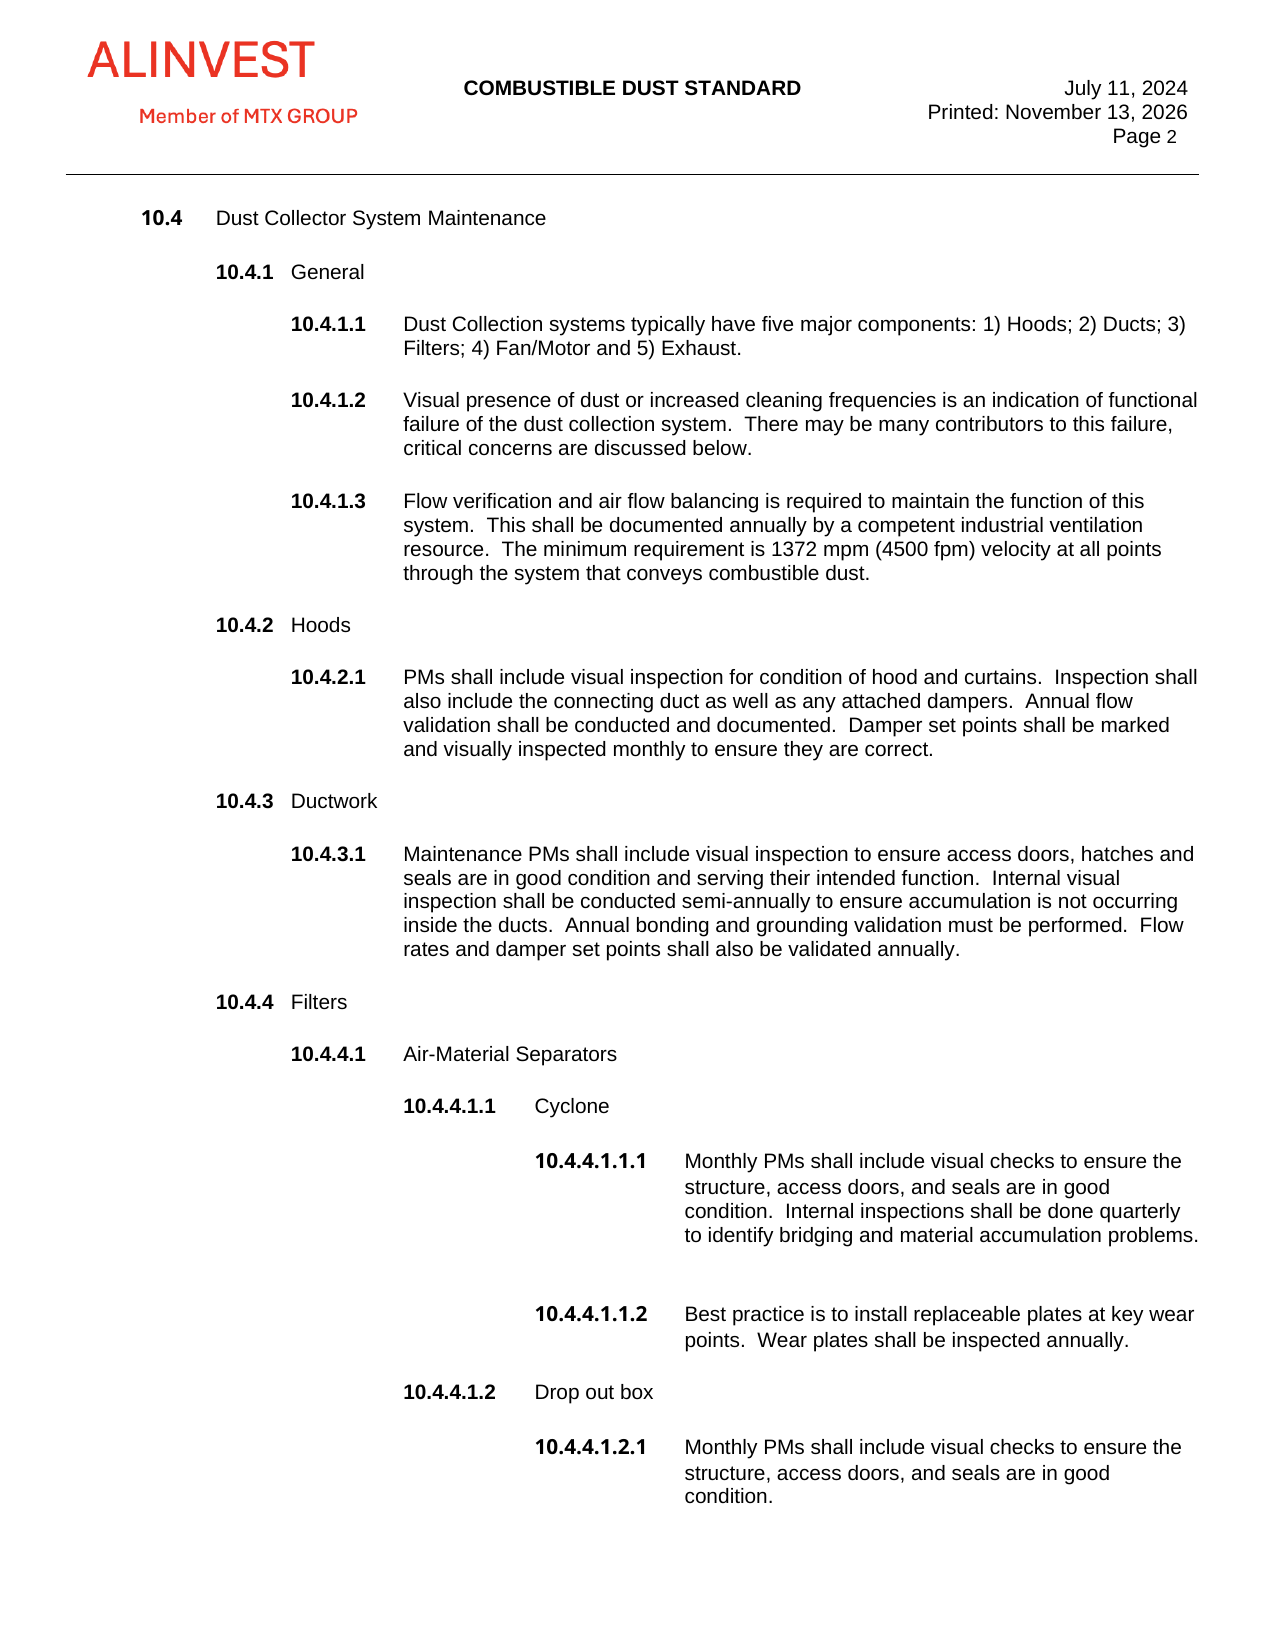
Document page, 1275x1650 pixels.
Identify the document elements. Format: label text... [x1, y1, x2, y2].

list Maintenance PMs shall include visual inspection to ensure access doors, hatches and seals are in good condition and serving their intended function. Internal visual inspection shall be conducted semi-annually to ensure accumulation is not occurring inside the ducts. Annual bonding and grounding validation must be performed. Flow rates and damper set points shall also be validated annually. [291, 841, 1200, 989]
list Monthly PMs shall include visual checks to ensure the structure, access doors, and seals are in good condition. Internal inspections shall be done quarterly to identify bridging and material accumulation problems. [534, 1146, 1200, 1299]
list Ductwork [216, 789, 1200, 841]
list Best practice is to install replaceable plates at key wear points. Wear plates shall be inspected annually. [534, 1299, 1200, 1380]
list Flow verification and air flow balancing is required to maintain the function of this system. This shall be documented annually by a competent industrial ventilation resource. The minimum requirement is 1372 mpm (4500 fpm) velocity at all points through the system that conveys combustible dust. [291, 488, 1200, 613]
picture [76, 28, 367, 134]
list General [216, 260, 1200, 312]
list Cyclone [403, 1094, 1200, 1146]
list Dust Collection systems typically have five major components: 1) Hoods; 2) Ducts; 3) Filters; 4) Fan/Motor and 5) Exhaust. [291, 312, 1200, 388]
list PMs shall include visual inspection for condition of hood and curtains. Inspection shall also include the connecting duct as well as any attached dampers. Annual flow validation shall be conducted and documented. Damper set points shall be marked and visually inspected monthly to ensure they are correct. [291, 665, 1200, 789]
list Drop out box [403, 1380, 1200, 1432]
list Hoods [216, 613, 1200, 665]
list Filters [216, 989, 1200, 1042]
list Monthly PMs shall include visual checks to ensure the structure, access doors, and seals are in good condition. [534, 1432, 1200, 1537]
list Visual presence of dust or increased cleaning frequencies is an indication of functional failure of the dust collection system. There may be many contributors to this failure, critical concerns are discussed below. [291, 388, 1200, 488]
list Air-Material Separators [291, 1042, 1200, 1094]
list Dust Collector System Maintenance [141, 203, 1200, 260]
